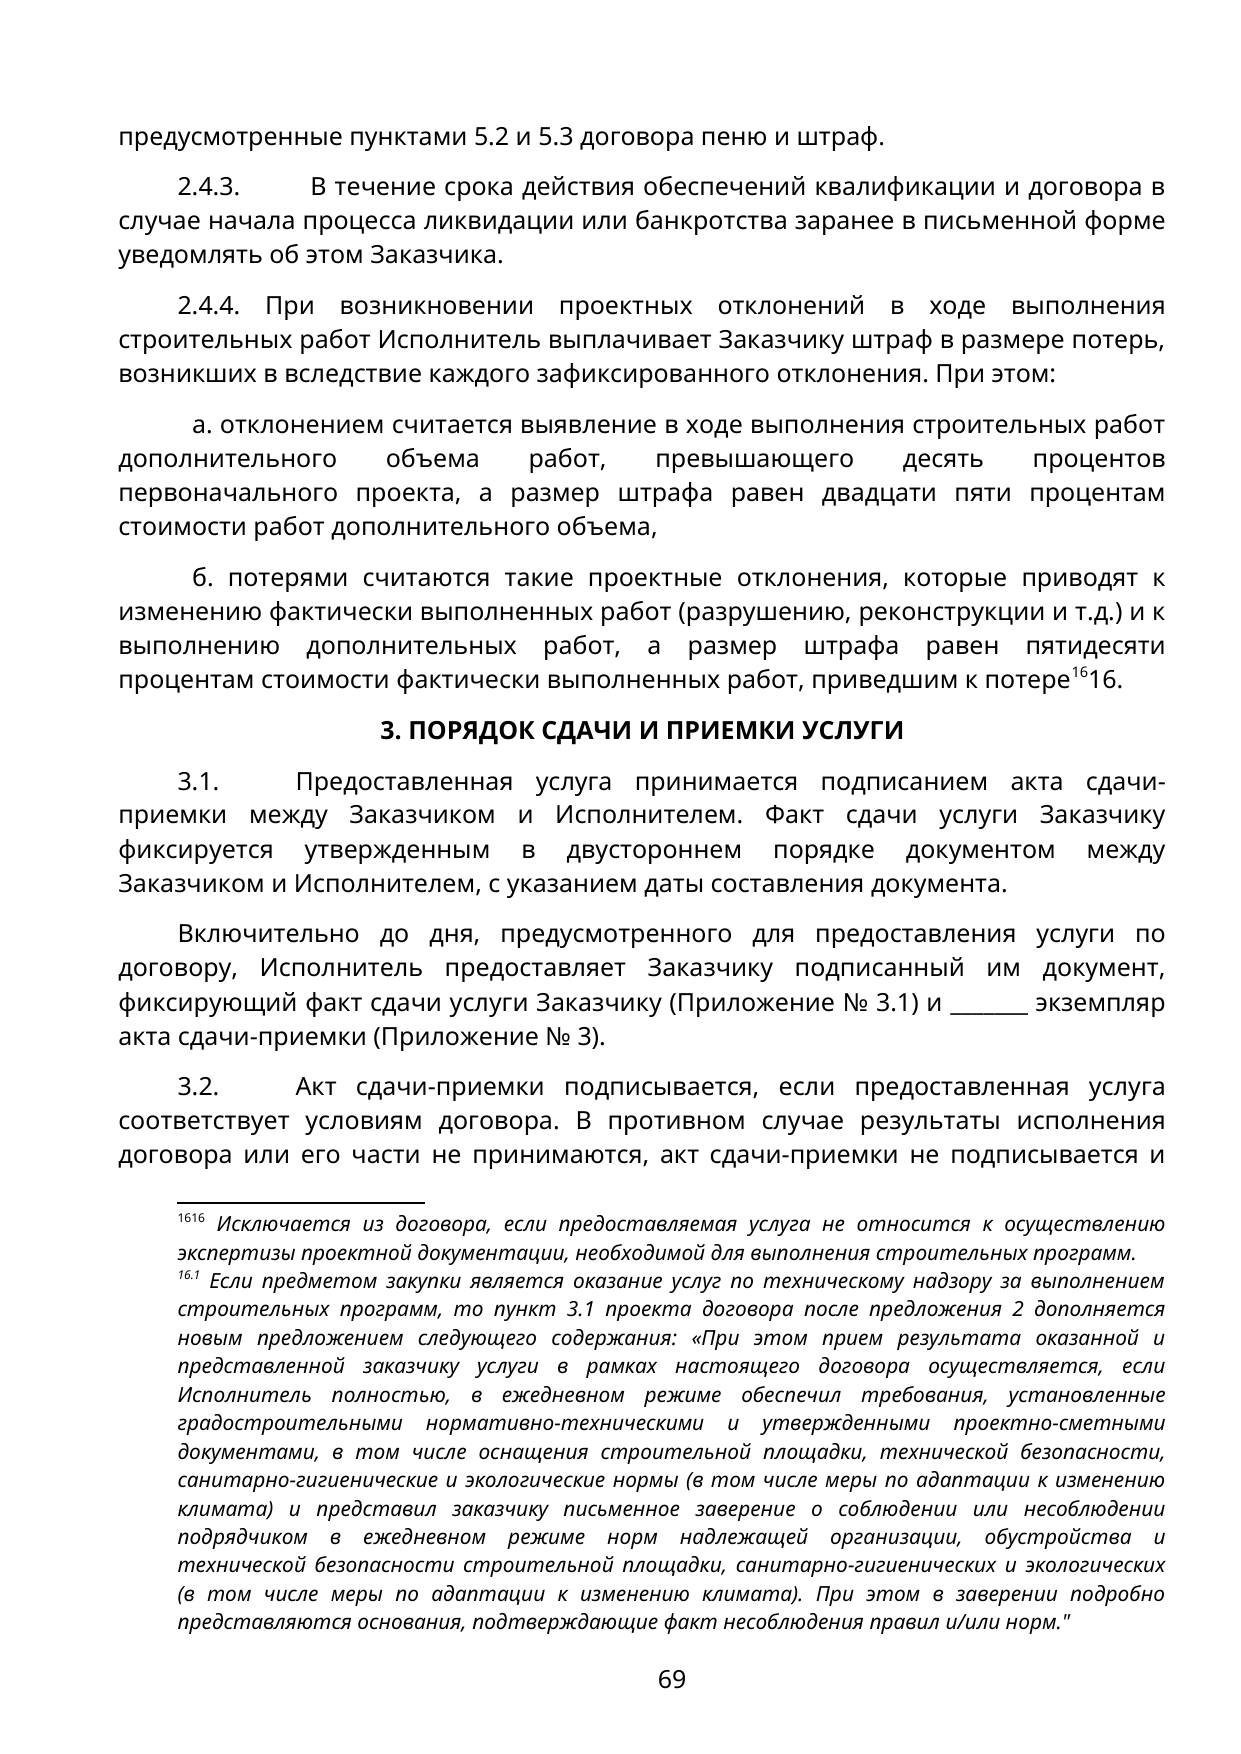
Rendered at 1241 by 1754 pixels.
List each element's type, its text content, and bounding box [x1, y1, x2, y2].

text 2.4.4. При возникновении проектных отклонений в ходе выполнения строительных работ Исполнитель выплачивает Заказчику штраф в размере потерь, возникших в вследствие каждого зафиксированного отклонения. При этом: [118, 288, 1167, 390]
text 2.4.3. В течение срока действия обеспечений квалификации и договора в случае начала процесса ликвидации или банкротства заранее в письменной форме уведомлять об этом Заказчика. [118, 169, 1167, 271]
text 3. ПОРЯДОК СДАЧИ И ПРИЕМКИ УСЛУГИ [118, 712, 1167, 746]
text 3.2. Акт сдачи-приемки подписывается, если предоставленная услуга соответствует условиям договора. В противном случае результаты исполнения договора или его части не принимаются, акт сдачи-приемки не подписывается и Заказчик: [118, 1069, 1167, 1171]
text а. отклонением считается выявление в ходе выполнения строительных работ дополнительного объема работ, превышающего десять процентов первоначального проекта, а размер штрафа равен двадцати пяти процентам стоимости работ дополнительного объема, [118, 407, 1167, 543]
text Включительно до дня, предусмотренного для предоставления услуги по договору, Исполнитель предоставляет Заказчику подписанный им документ, фиксирующий факт сдачи услуги Заказчику (Приложение № 3.1) и _______ экземпляр акта сдачи-приемки (Приложение № 3). [118, 916, 1167, 1052]
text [118, 118, 1167, 152]
text б. потерями считаются такие проектные отклонения, которые приводят к изменению фактически выполненных работ (разрушению, реконструкции и т.д.) и к выполнению дополнительных работ, а размер штрафа равен пятидесяти процентам стоимости фактически выполненных работ, приведшим к потере16. [118, 559, 1167, 696]
text 3.1. Предоставленная услуга принимается подписанием акта сдачи-приемки между Заказчиком и Исполнителем. Факт сдачи услуги Заказчику фиксируется утвержденным в двустороннем порядке документом между Заказчиком и Исполнителем, с указанием даты составления документа. [118, 763, 1167, 899]
